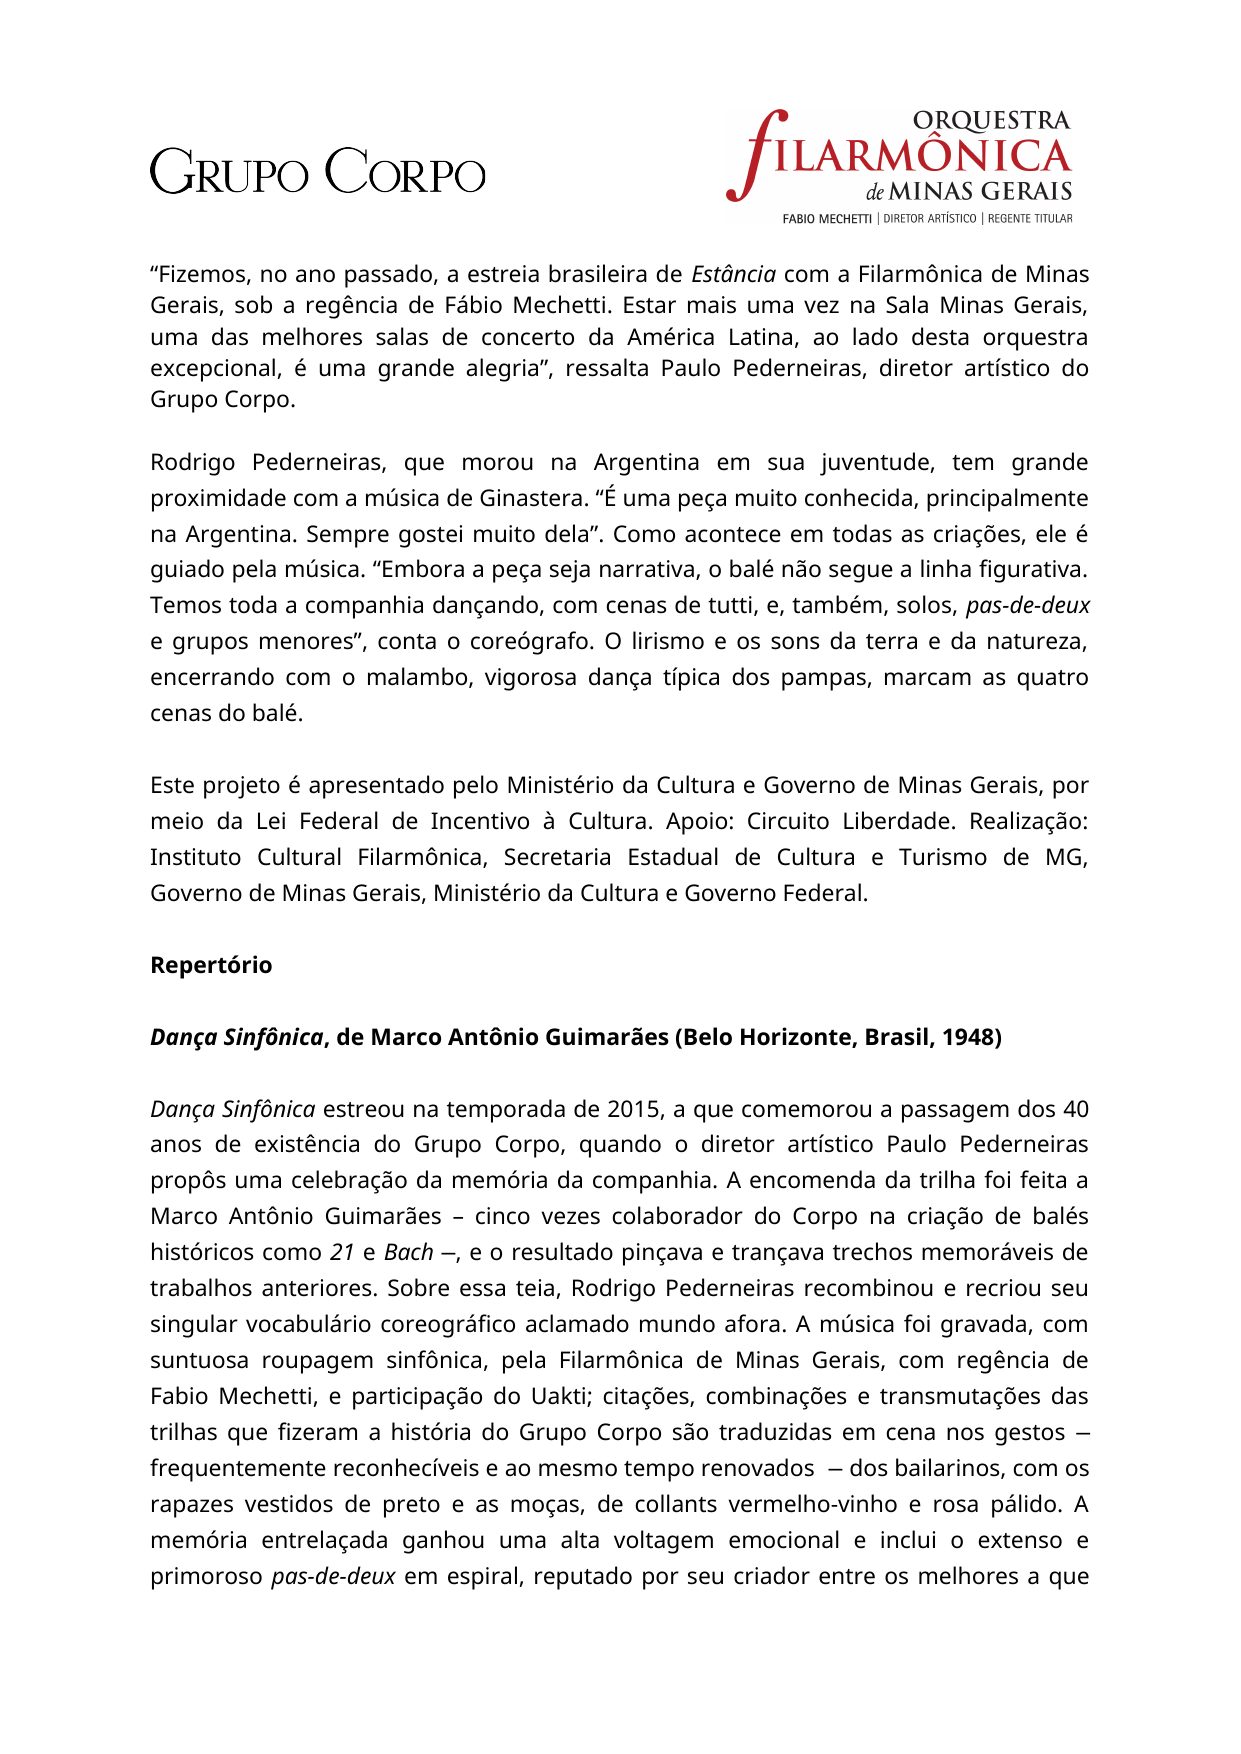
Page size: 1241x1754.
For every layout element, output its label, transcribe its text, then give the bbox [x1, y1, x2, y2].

picture [150, 147, 486, 194]
text “Fizemos, no ano passado, a estreia brasileira de Estância com a Filarmônica de Minas Gerais, sob a regência de Fábio Mechetti. Estar mais uma vez na Sala Minas Gerais, uma das melhores salas de concerto da América Latina, ao lado desta orquestra excepcional, é uma grande alegria”, ressalta Paulo Pederneiras, diretor artístico do Grupo Corpo. [150, 258, 1090, 414]
text Rodrigo Pederneiras, que morou na Argentina em sua juventude, tem grande proximidade com a música de Ginastera. “É uma peça muito conhecida, principalmente na Argentina. Sempre gostei muito dela”. Como acontece em todas as criações, ele é guiado pela música. “Embora a peça seja narrativa, o balé não segue a linha figurativa. Temos toda a companhia dançando, com cenas de tutti, e, também, solos, pas-de-deux e grupos menores”, conta o coreógrafo. O lirismo e os sons da terra e da natureza, encerrando com o malambo, vigorosa dança típica dos pampas, marcam as quatro cenas do balé. [150, 446, 1090, 728]
text Dança Sinfônica, de Marco Antônio Guimarães (Belo Horizonte, Brasil, 1948) [150, 1021, 1090, 1052]
text Repertório [150, 949, 1090, 980]
text Este projeto é apresentado pelo Ministério da Cultura e Governo de Minas Gerais, por meio da Lei Federal de Incentivo à Cultura. Apoio: Circuito Liberdade. Realização: Instituto Cultural Filarmônica, Secretaria Estadual de Cultura e Turismo de MG, Governo de Minas Gerais, Ministério da Cultura e Governo Federal. [150, 769, 1090, 908]
picture [726, 109, 1073, 225]
